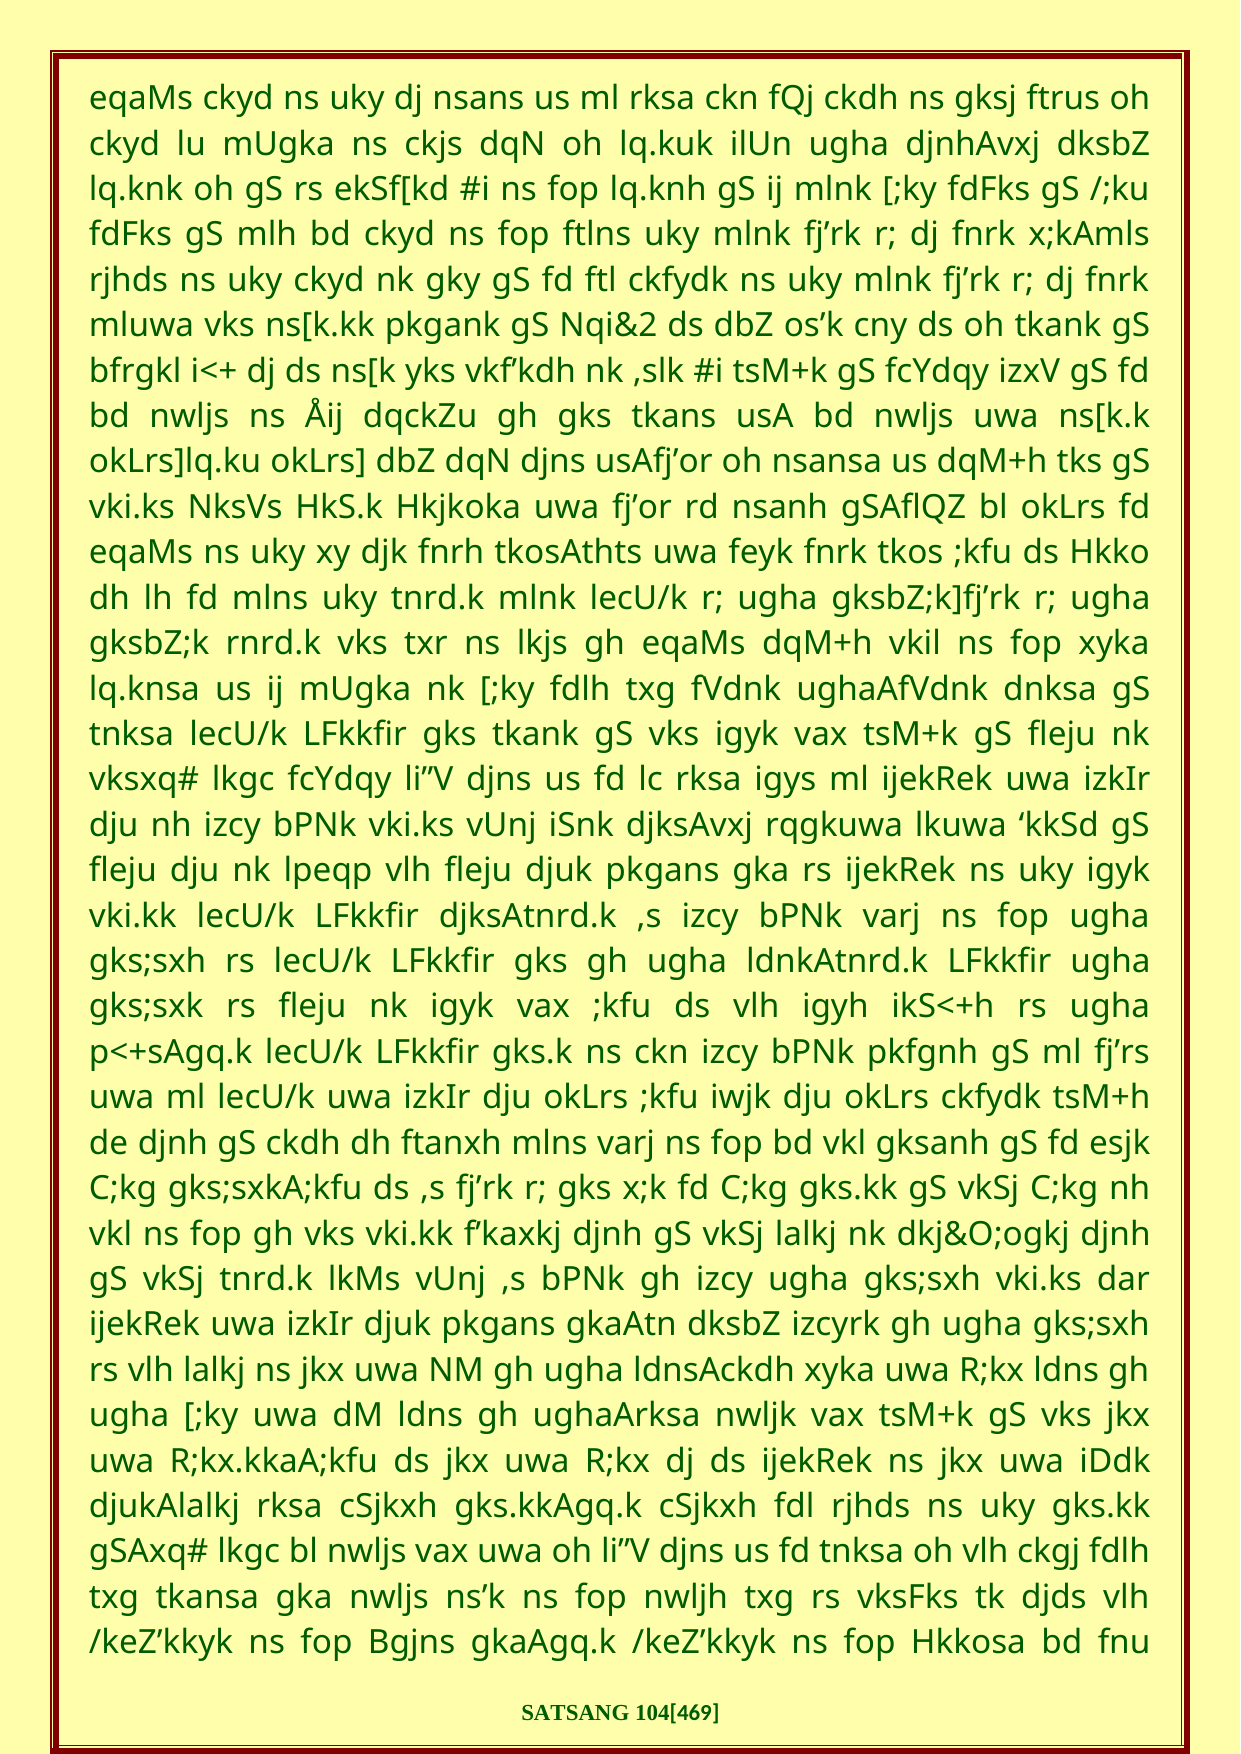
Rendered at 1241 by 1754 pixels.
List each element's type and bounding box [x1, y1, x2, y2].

text [89, 74, 1152, 1663]
